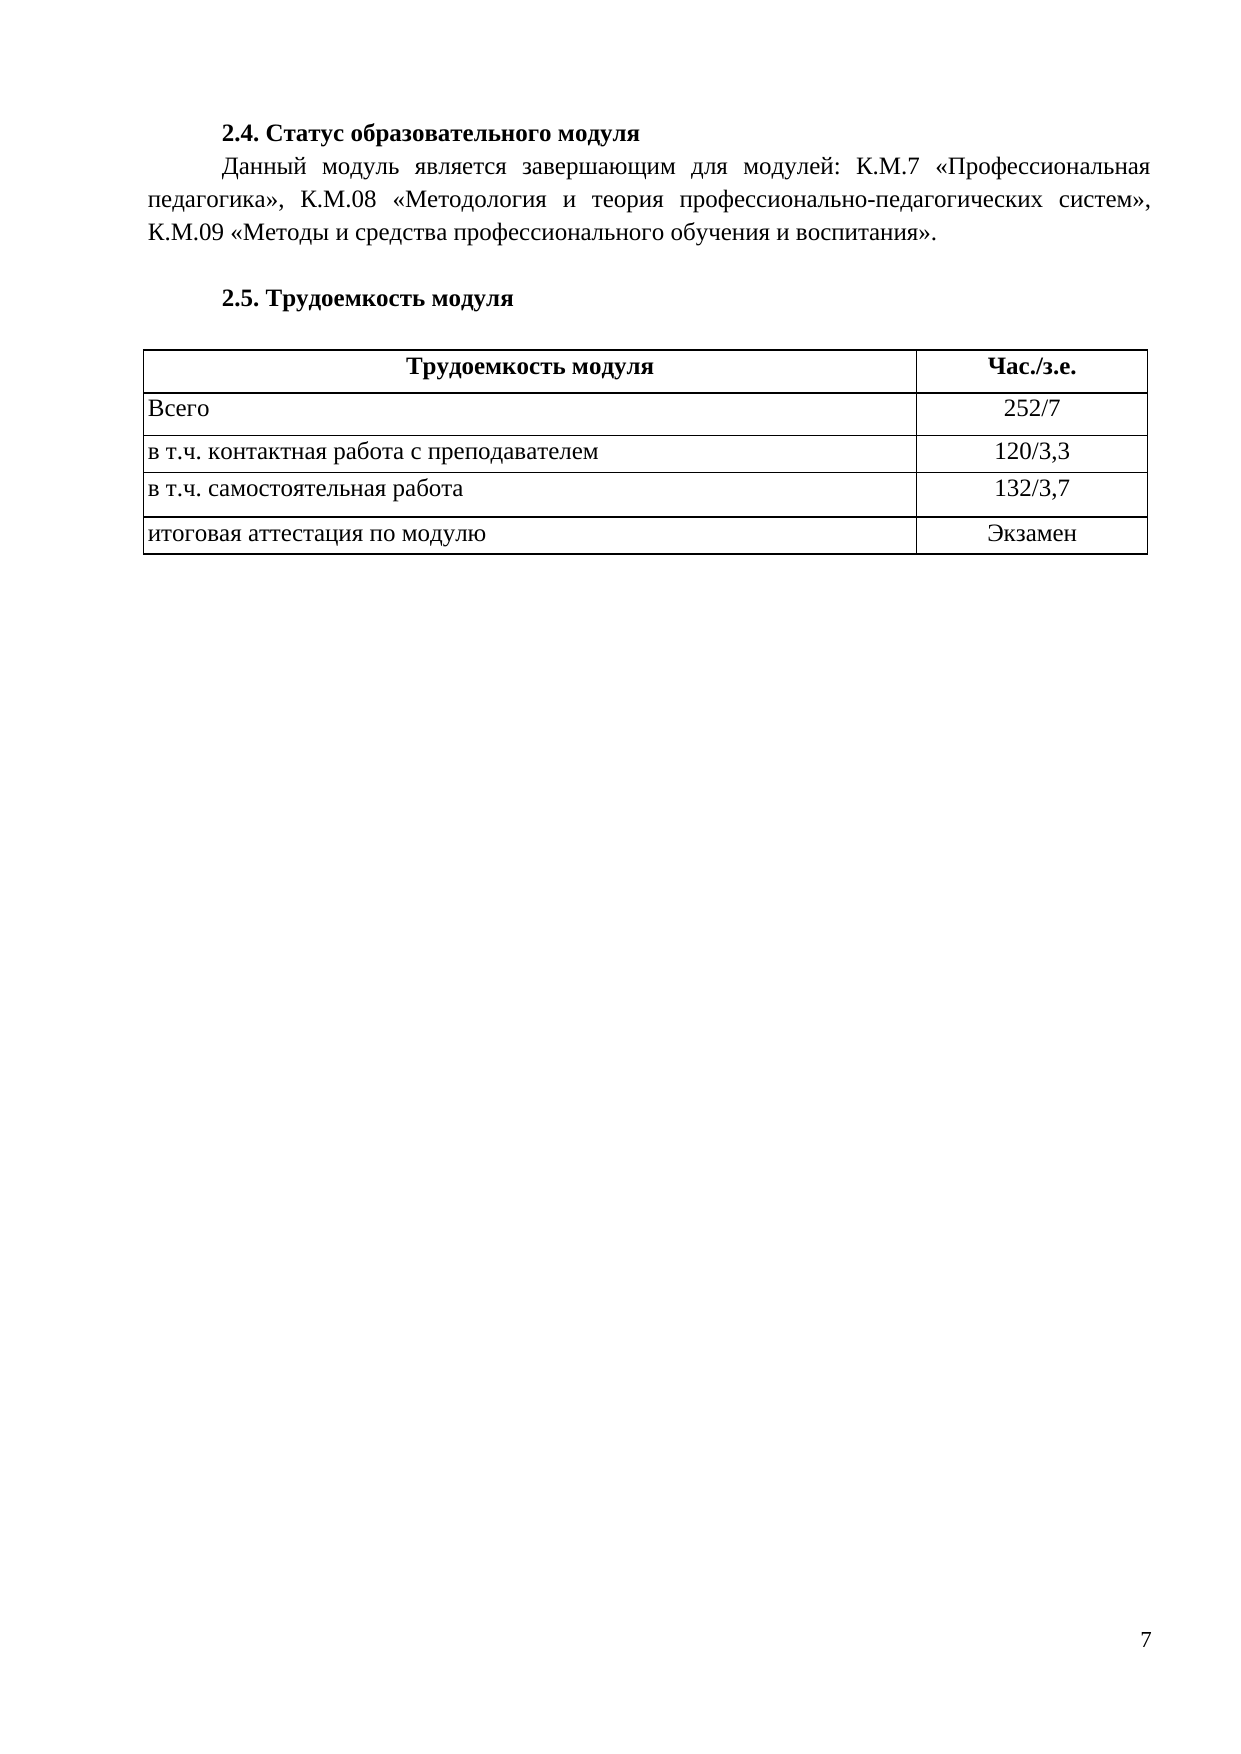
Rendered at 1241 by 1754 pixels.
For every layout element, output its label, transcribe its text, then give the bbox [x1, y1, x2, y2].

table_cell итоговая аттестация по модулю [144, 518, 916, 553]
text 2.5. Трудоемкость модуля [148, 283, 1138, 312]
table_cell 132/3,7 [917, 473, 1147, 516]
text Данный модуль является завершающим для модулей: К.М.7 «Профессиональная педагогика», К.М.08 «Методология и теория профессионально-педагогических систем», К.М.09 «Методы и средства профессионального обучения и воспитания». [148, 151, 1152, 246]
table_cell Экзамен [917, 518, 1147, 553]
table_header Час./з.е. [917, 351, 1147, 392]
table_header Трудоемкость модуля [144, 351, 916, 392]
table_cell в т.ч. самостоятельная работа [144, 473, 916, 516]
table_cell 252/7 [917, 394, 1147, 435]
text 2.4. Статус образовательного модуля [148, 118, 1152, 147]
table_cell 120/3,3 [917, 436, 1147, 472]
table_cell Всего [144, 394, 916, 435]
table_cell в т.ч. контактная работа с преподавателем [144, 436, 916, 472]
